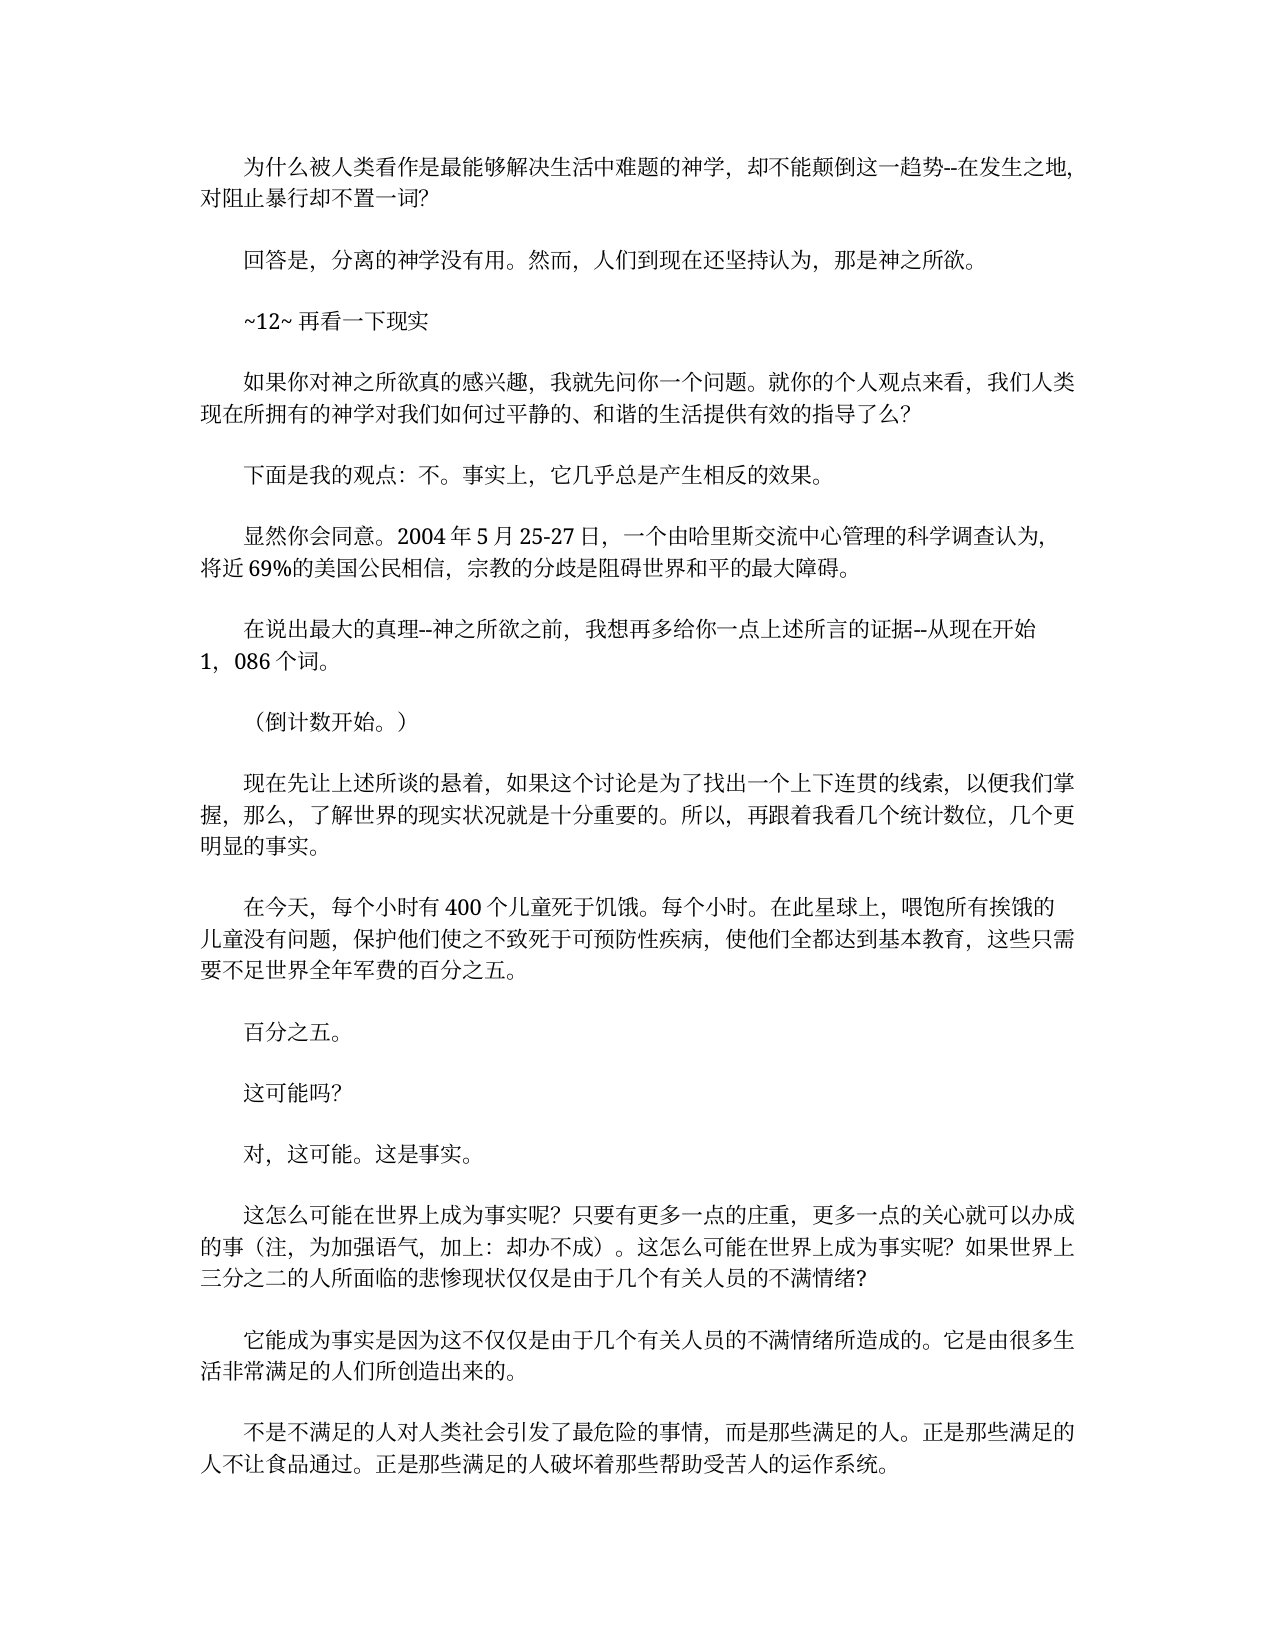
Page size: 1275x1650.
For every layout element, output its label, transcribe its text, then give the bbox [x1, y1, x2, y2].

text 百分之五。 [200, 1015, 1075, 1046]
text 它能成为事实是因为这不仅仅是由于几个有关人员的不满情绪所造成的。它是由很多生活非常满足的人们所创造出来的。 [200, 1323, 1075, 1386]
text 如果你对神之所欲真的感兴趣，我就先问你一个问题。就你的个人观点来看，我们人类现在所拥有的神学对我们如何过平静的、和谐的生活提供有效的指导了么？ [200, 365, 1075, 428]
text 现在先让上述所谈的悬着，如果这个讨论是为了找出一个上下连贯的线索，以便我们掌握，那么，了解世界的现实状况就是十分重要的。所以，再跟着我看几个统计数位，几个更明显的事实。 [200, 766, 1075, 861]
text 下面是我的观点：不。事实上，它几乎总是产生相反的效果。 [200, 458, 1075, 489]
text 显然你会同意。2004年5月25-27日，一个由哈里斯交流中心管理的科学调查认为，将近69%的美国公民相信，宗教的分歧是阻碍世界和平的最大障碍。 [200, 519, 1075, 582]
text 在说出最大的真理--神之所欲之前，我想再多给你一点上述所言的证据--从现在开始1，086个词。 [200, 612, 1075, 675]
text （倒计数开始。） [200, 705, 1075, 737]
text 为什么被人类看作是最能够解决生活中难题的神学，却不能颠倒这一趋势--在发生之地，对阻止暴行却不置一词？ [200, 150, 1075, 213]
text 这可能吗？ [200, 1076, 1075, 1108]
text 不是不满足的人对人类社会引发了最危险的事情，而是那些满足的人。正是那些满足的人不让食品通过。正是那些满足的人破坏着那些帮助受苦人的运作系统。 [200, 1416, 1075, 1478]
text 回答是，分离的神学没有用。然而，人们到现在还坚持认为，那是神之所欲。 [200, 243, 1075, 274]
text 这怎么可能在世界上成为事实呢？只要有更多一点的庄重，更多一点的关心就可以办成的事（注，为加强语气，加上：却办不成）。这怎么可能在世界上成为事实呢？如果世界上三分之二的人所面临的悲惨现状仅仅是由于几个有关人员的不满情绪? [200, 1199, 1075, 1293]
text 对，这可能。这是事实。 [200, 1137, 1075, 1169]
text ~12~ 再看一下现实 [200, 304, 1075, 336]
text 在今天，每个小时有400个儿童死于饥饿。每个小时。在此星球上，喂饱所有挨饿的儿童没有问题，保护他们使之不致死于可预防性疾病，使他们全都达到基本教育，这些只需要不足世界全年军费的百分之五。 [200, 891, 1075, 985]
